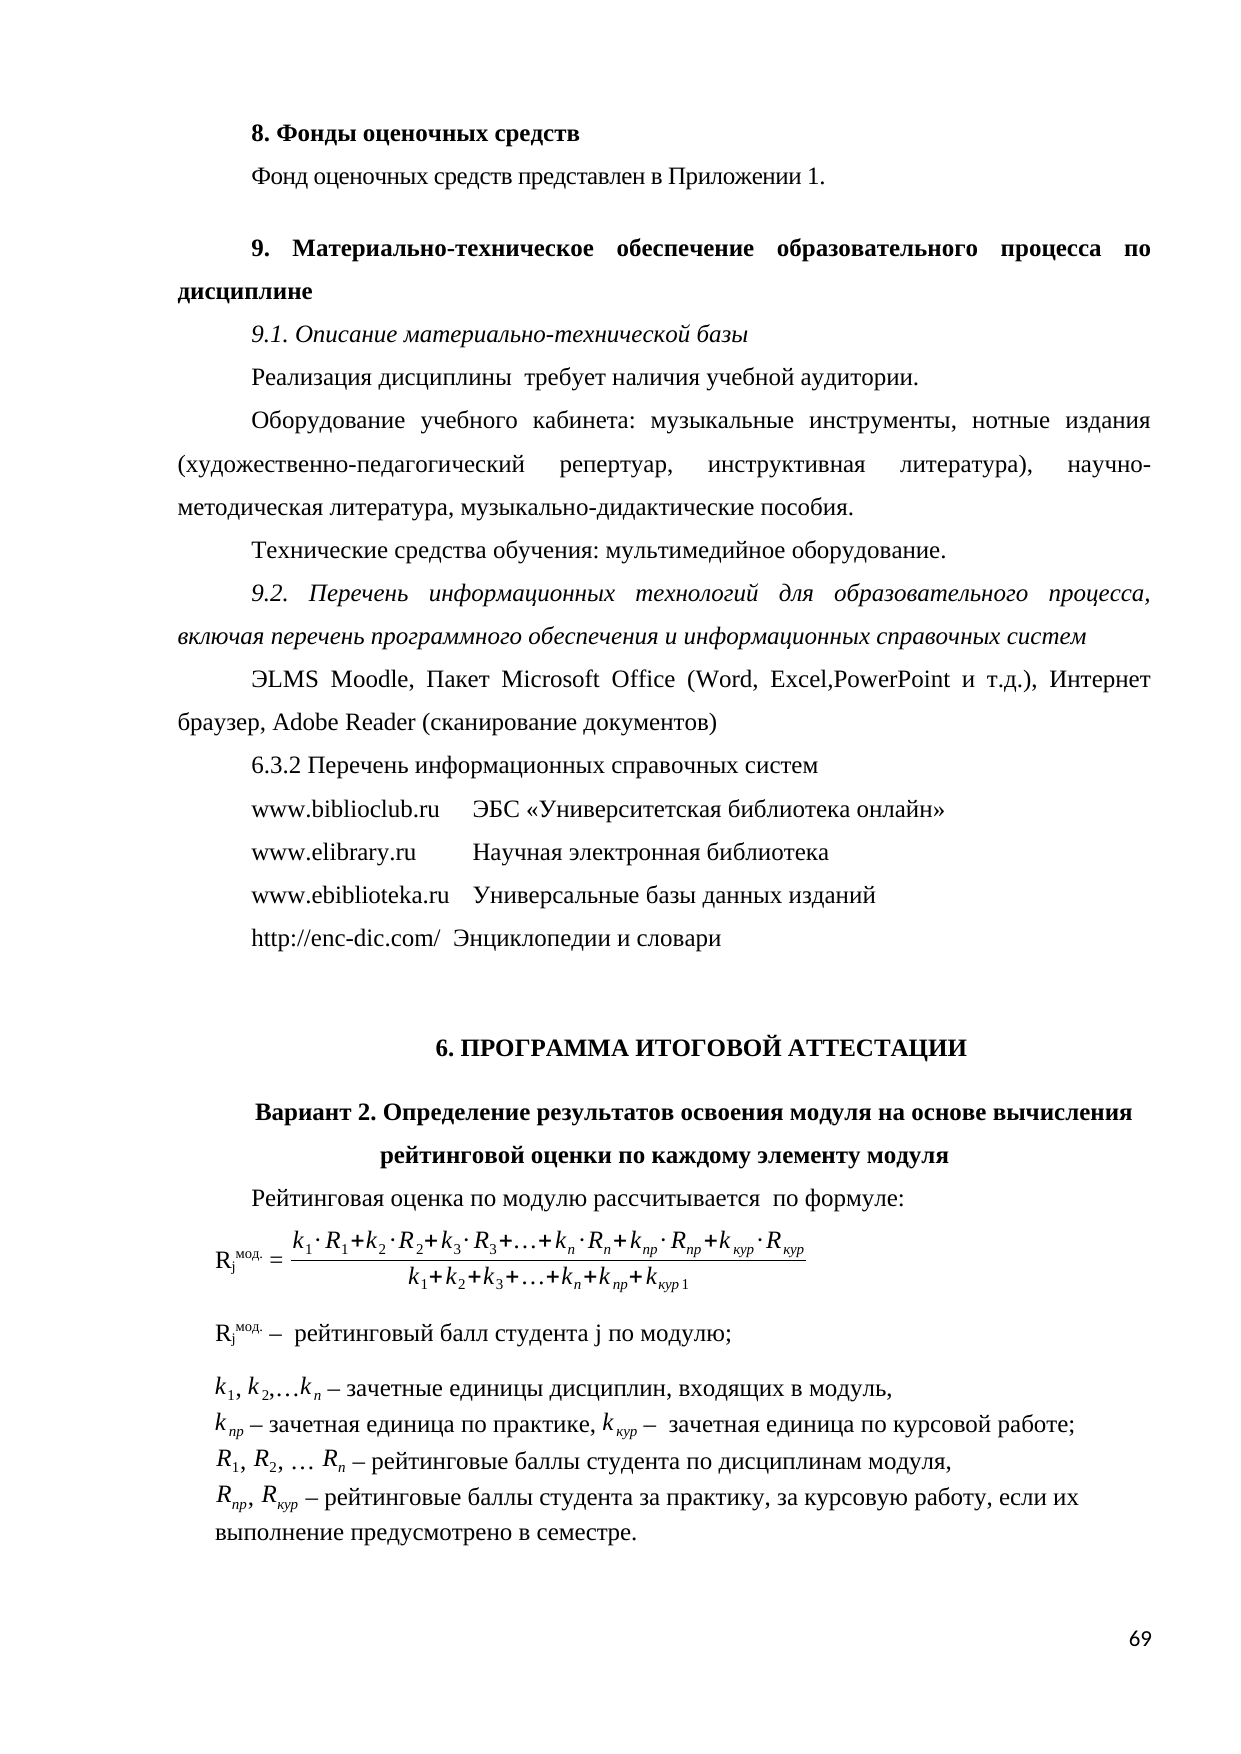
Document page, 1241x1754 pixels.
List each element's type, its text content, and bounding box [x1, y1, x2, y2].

text Rjмод. – рейтинговый балл студента j по модулю; [215, 1318, 1152, 1347]
text – зачетная единица по практике, – зачетная единица по курсовой работе; [215, 1408, 1152, 1440]
text www.ebiblioteka.ru Универсальные базы данных изданий [177, 880, 1152, 909]
text http://enc-dic.com/ Энциклопедии и словари [177, 923, 1152, 952]
text www.biblioclub.ru ЭБС «Университетская библиотека онлайн» [177, 794, 1152, 822]
text www.elibrary.ru Научная электронная библиотека [177, 837, 1152, 866]
text , , … – рейтинговые баллы студента по дисциплинам модуля, [215, 1444, 1152, 1476]
text Рейтинговая оценка по модулю рассчитывается по формуле: [177, 1183, 1152, 1212]
text Оборудование учебного кабинета: музыкальные инструменты, нотные издания (художественно-педагогический репертуар, инструктивная литература), научно-методическая литература, музыкально-дидактические пособия. [177, 406, 1152, 521]
text 9.1. Описание материально-технической базы [177, 319, 1152, 348]
text 6.3.2 Перечень информационных справочных систем [177, 751, 1152, 779]
text Rjмод. = [215, 1227, 1152, 1293]
text , – рейтинговые баллы студента за практику, за курсовую работу, если их выполнение предусмотрено в семестре. [215, 1481, 1152, 1546]
text Технические средства обучения: мультимедийное оборудование. [177, 535, 1152, 564]
text Фонд оценочных средств представлен в Приложении 1. [177, 161, 1152, 190]
text 8. Фонды оценочных средств [177, 118, 1152, 147]
text 9.2. Перечень информационных технологий для образовательного процесса, включая перечень программного обеспечения и информационных справочных систем [177, 578, 1152, 650]
text Реализация дисциплины требует наличия учебной аудитории. [177, 362, 1152, 391]
text 9. Материально-техническое обеспечение образовательного процесса по дисциплине [177, 233, 1152, 305]
text , ,… – зачетные единицы дисциплин, входящих в модуль, [215, 1372, 1152, 1404]
text Вариант 2. Определение результатов освоения модуля на основе вычисления рейтинговой оценки по каждому элементу модуля [177, 1097, 1152, 1169]
text 6. ПРОГРАММА ИТОГОВОЙ АТТЕСТАЦИИ [177, 1033, 1152, 1062]
text ЭLMS Moodle, Пакет Microsoft Office (Word, Excel,PowerPoint и т.д.), Интернет браузер, Adobe Reader (сканирование документов) [177, 664, 1152, 736]
